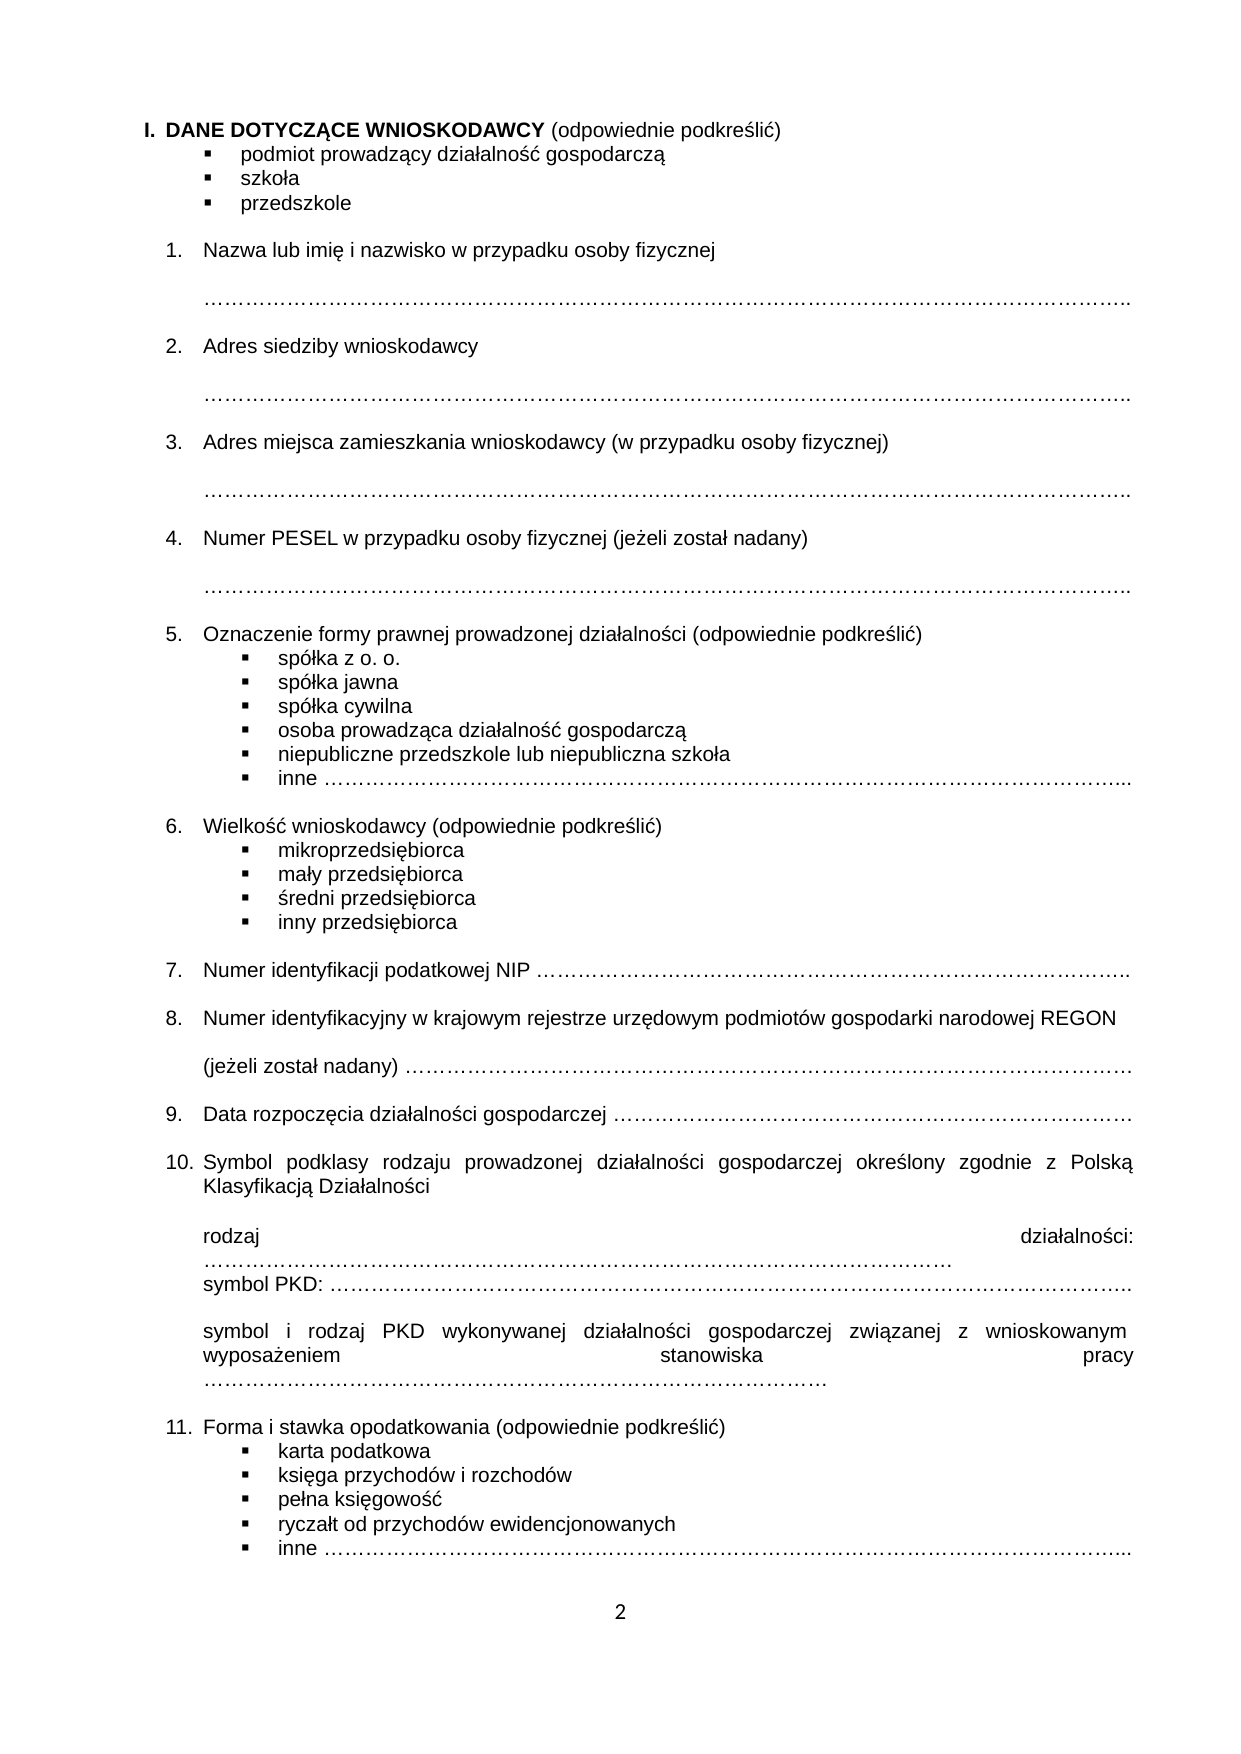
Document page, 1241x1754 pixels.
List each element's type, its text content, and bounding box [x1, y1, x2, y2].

list Adres miejsca zamieszkania wnioskodawcy (w przypadku osoby fizycznej) [165, 430, 1134, 454]
list DANE DOTYCZĄCE WNIOSKODAWCY (odpowiednie podkreślić) [144, 118, 1134, 142]
list Data rozpoczęcia działalności gospodarczej ………………………………………………………………… [165, 1102, 1134, 1126]
list …………………………………………………………………………………………………………………….. [203, 382, 1134, 406]
list …………………………………………………………………………………………………………………….. [203, 574, 1134, 598]
list (jeżeli został nadany) …………………………………………………………………………………………… [203, 1054, 1134, 1078]
list Wielkość wnioskodawcy (odpowiednie podkreślić) [165, 814, 1134, 838]
list podmiot prowadzący działalność gospodarczą [203, 142, 1134, 166]
list Oznaczenie formy prawnej prowadzonej działalności (odpowiednie podkreślić) [165, 622, 1134, 646]
list księga przychodów i rozchodów [240, 1463, 1134, 1487]
list spółka jawna [240, 670, 1134, 694]
list niepubliczne przedszkole lub niepubliczna szkoła [240, 742, 1134, 766]
list Adres siedziby wnioskodawcy [165, 334, 1134, 358]
list rodzaj działalności: ……………………………………………………………………………………………… [203, 1223, 1134, 1271]
list szkoła [203, 166, 1134, 190]
list symbol i rodzaj PKD wykonywanej działalności gospodarczej związanej z wnioskowanym [203, 1319, 1134, 1343]
list Nazwa lub imię i nazwisko w przypadku osoby fizycznej [165, 238, 1134, 262]
list karta podatkowa [240, 1439, 1134, 1463]
list symbol PKD: …………………………………………………………………………………………………….. [203, 1271, 1134, 1295]
list wyposażeniem stanowiska pracy ……………………………………………………………………………… [203, 1343, 1134, 1391]
list Numer identyfikacji podatkowej NIP ………………………………………………………………………….. [165, 958, 1134, 982]
list inne ……………………………………………………………………………………………………... [240, 1535, 1134, 1559]
list ryczałt od przychodów ewidencjonowanych [240, 1511, 1134, 1535]
list …………………………………………………………………………………………………………………….. [203, 286, 1134, 310]
list Numer identyfikacyjny w krajowym rejestrze urzędowym podmiotów gospodarki narodowej REGON [165, 1006, 1134, 1030]
list Numer PESEL w przypadku osoby fizycznej (jeżeli został nadany) [165, 526, 1134, 550]
list osoba prowadząca działalność gospodarczą [240, 718, 1134, 742]
list inne ……………………………………………………………………………………………………... [240, 766, 1134, 790]
list mikroprzedsiębiorca [240, 838, 1134, 862]
list mały przedsiębiorca [240, 862, 1134, 886]
list przedszkole [203, 190, 1134, 214]
list spółka z o. o. [240, 646, 1134, 670]
list średni przedsiębiorca [240, 886, 1134, 910]
list pełna księgowość [240, 1487, 1134, 1511]
list …………………………………………………………………………………………………………………….. [203, 478, 1134, 502]
list spółka cywilna [240, 694, 1134, 718]
list inny przedsiębiorca [240, 910, 1134, 934]
list Forma i stawka opodatkowania (odpowiednie podkreślić) [165, 1415, 1134, 1439]
list Symbol podklasy rodzaju prowadzonej działalności gospodarczej określony zgodnie z Polską Klasyfikacją Działalności [165, 1150, 1134, 1198]
